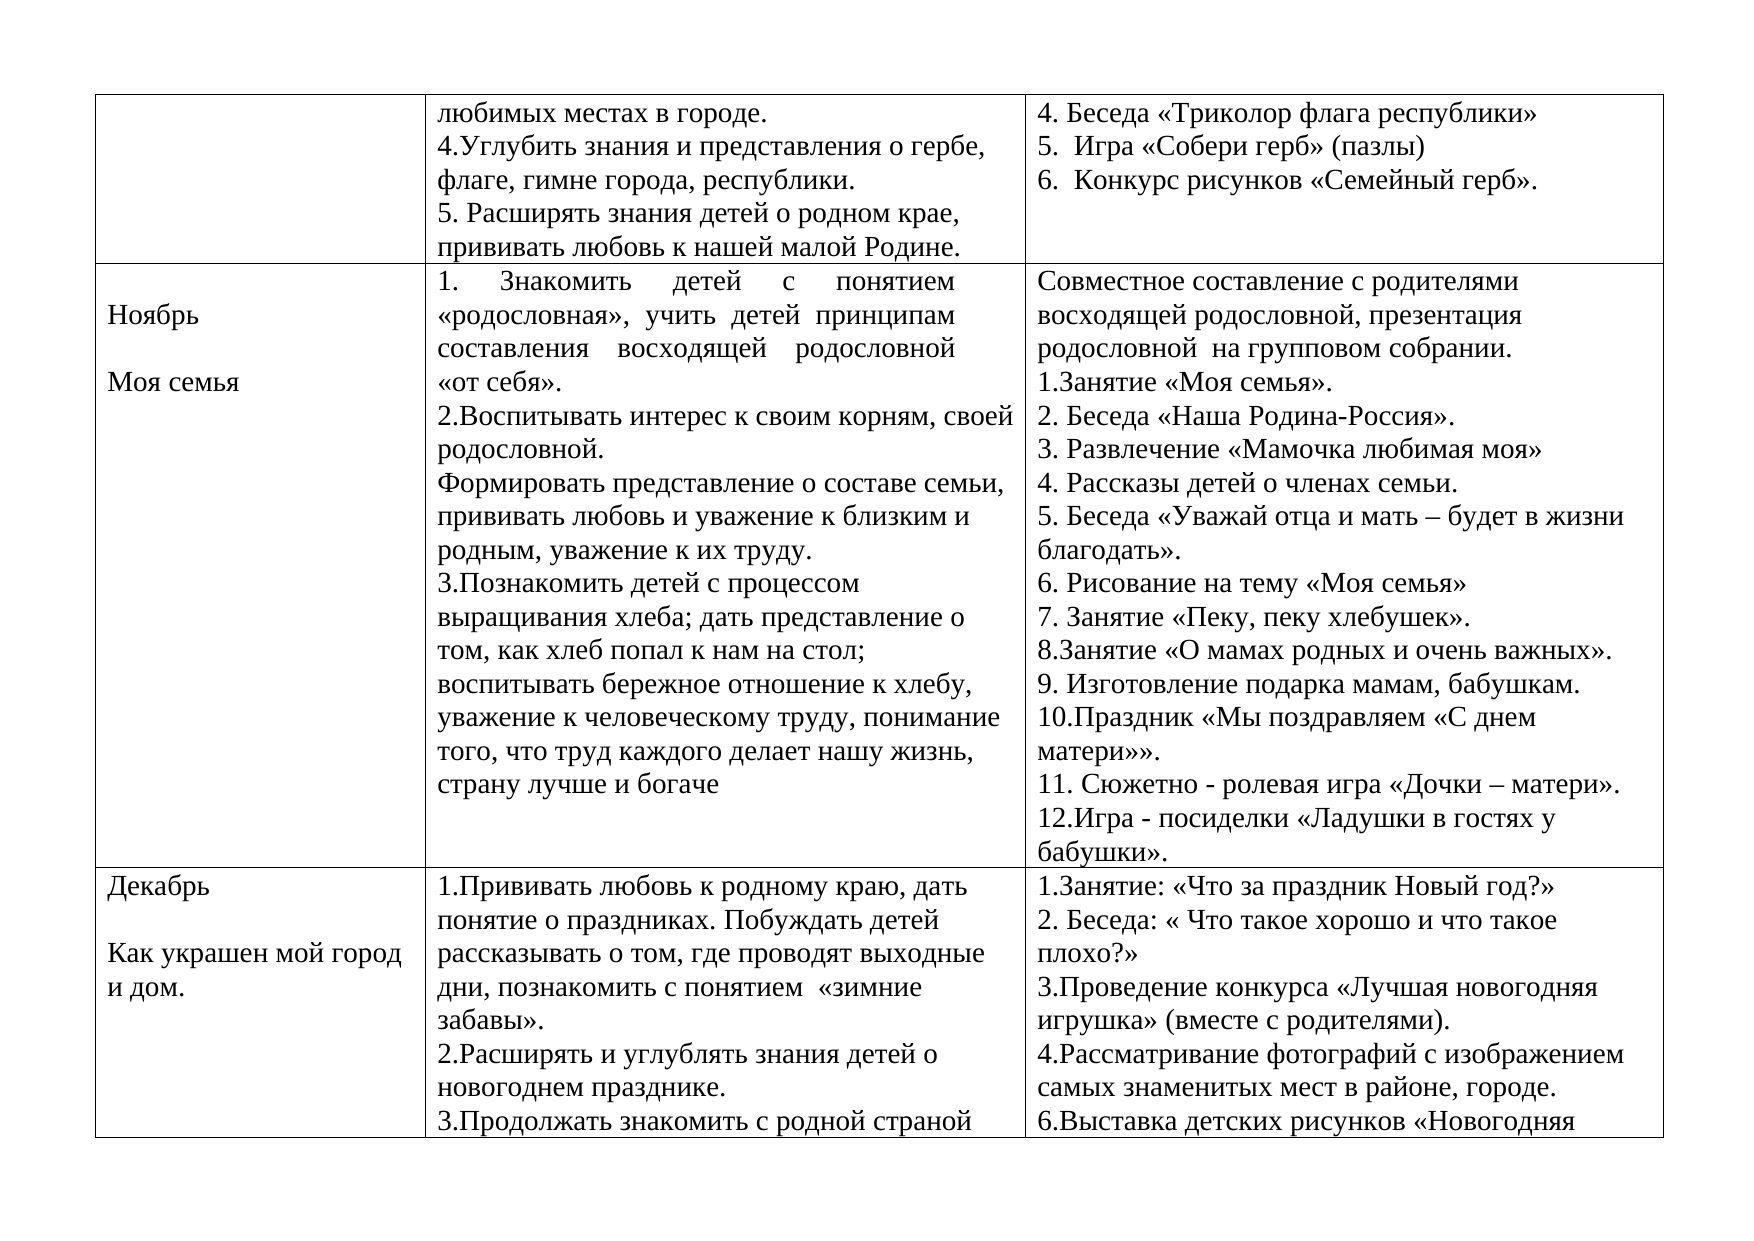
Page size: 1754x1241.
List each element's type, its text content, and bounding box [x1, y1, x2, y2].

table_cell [1026, 95, 1663, 262]
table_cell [426, 95, 1025, 262]
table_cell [96, 95, 425, 262]
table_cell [426, 868, 1025, 1137]
table_cell 1. Знакомить детей с понятием «родословная», учить детей принципам составления восходящей родословной «от себя». 2.Воспитывать интерес к своим корням, своей родословной. Формировать представление о составе семьи, прививать любовь и уважение к близким и родным, уважение к их труду. 3.Познакомить детей с процессом выращивания хлеба; дать представление о том, как хлеб попал к нам на стол; воспитывать бережное отношение к хлебу, уважение к человеческому труду, понимание того, что труд каждого делает нашу жизнь, страну лучше и богаче [426, 264, 1025, 867]
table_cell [1026, 868, 1663, 1137]
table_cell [96, 868, 425, 1137]
table_cell Ноябрь Моя семья [96, 264, 425, 867]
table_cell Совместное составление с родителями восходящей родословной, презентация родословной на групповом собрании. 1.Занятие «Моя семья». 2. Беседа «Наша Родина-Россия». 3. Развлечение «Мамочка любимая моя» 4. Рассказы детей о членах семьи. 5. Беседа «Уважай отца и мать – будет в жизни благодать». 6. Рисование на тему «Моя семья» 7. Занятие «Пеку, пеку хлебушек». 8.Занятие «О мамах родных и очень важных». 9. Изготовление подарка мамам, бабушкам. 10.Праздник «Мы поздравляем «С днем матери»». 11. Сюжетно - ролевая игра «Дочки – матери». 12.Игра - посиделки «Ладушки в гостях у бабушки». [1026, 264, 1663, 867]
